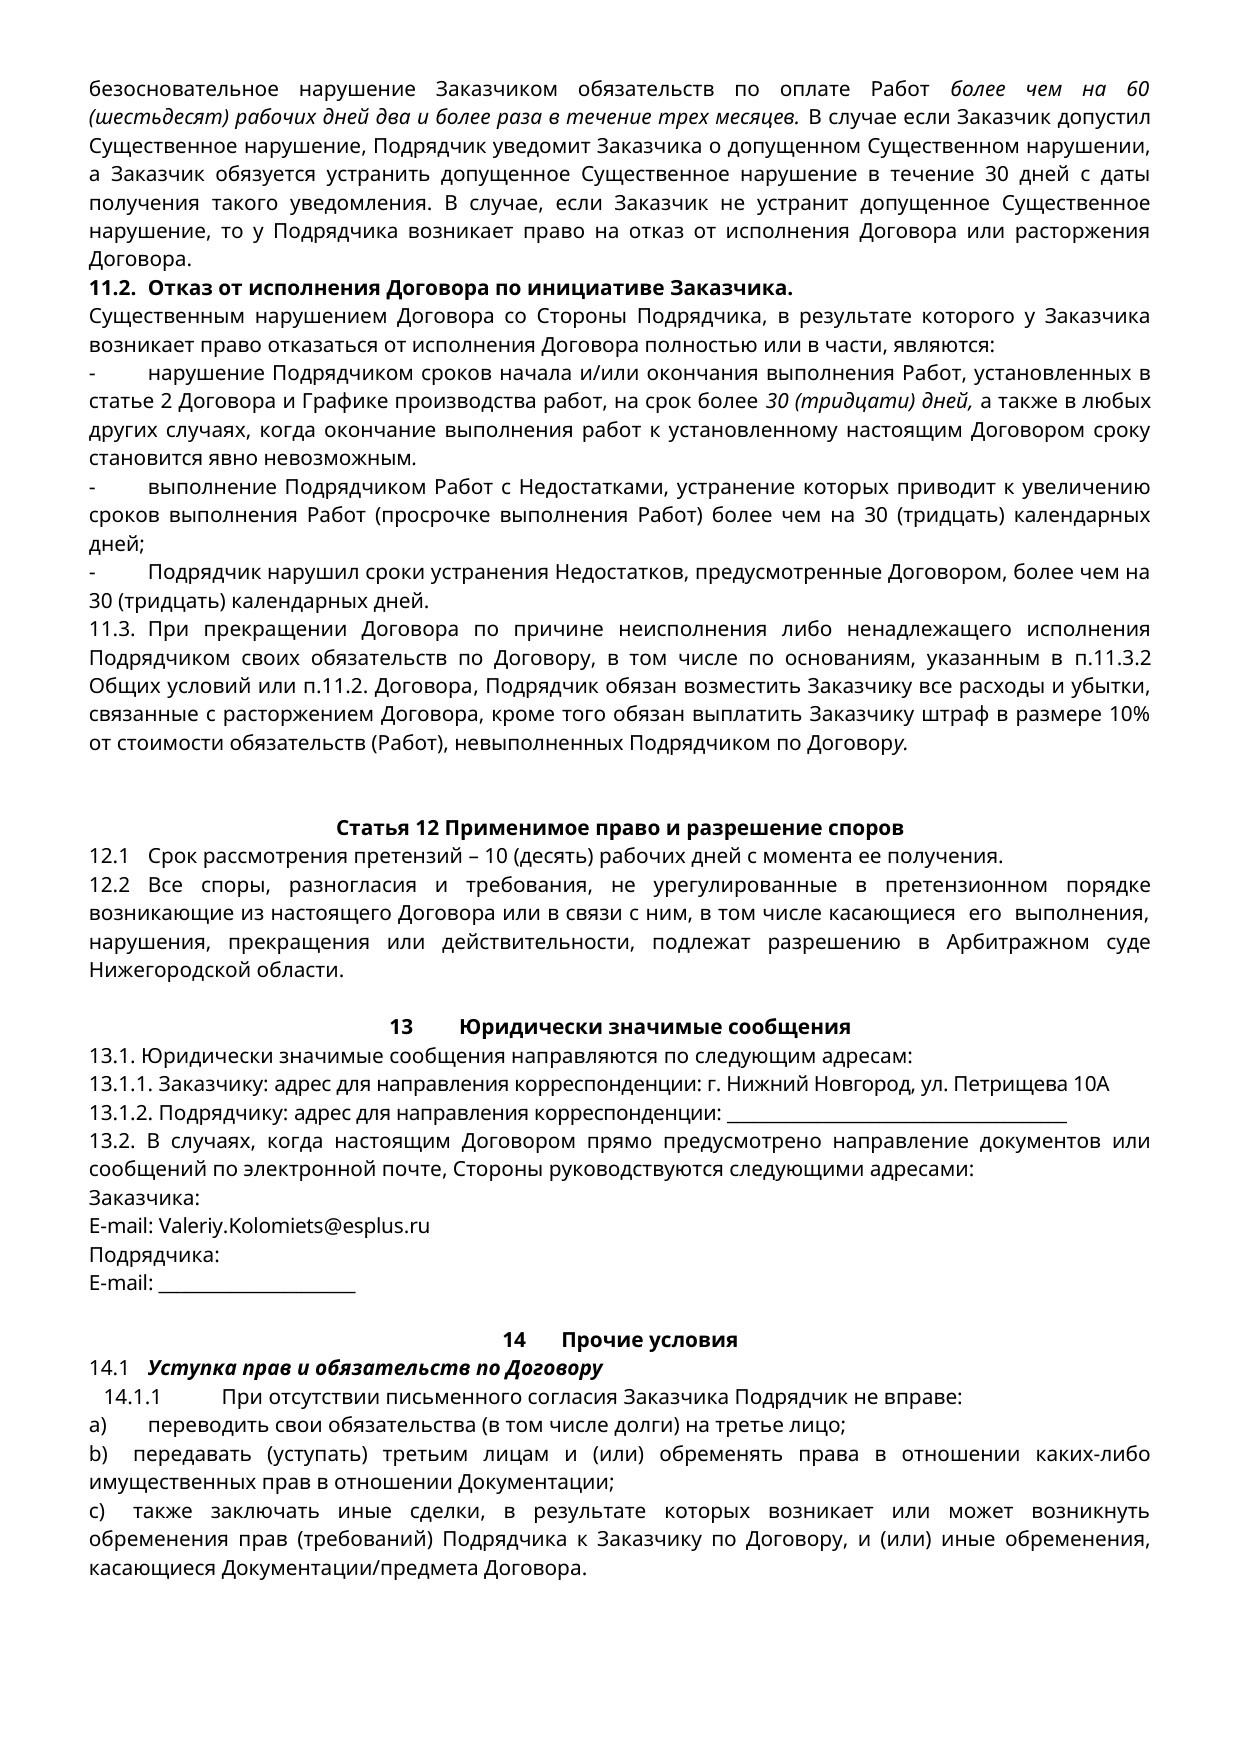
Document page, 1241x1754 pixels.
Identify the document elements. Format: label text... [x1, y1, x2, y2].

list Отказ от исполнения Договора по инициативе Заказчика. [89, 273, 1152, 301]
list переводить свои обязательства (в том числе долги) на третье лицо; [89, 1410, 1152, 1439]
list Подрядчик нарушил сроки устранения Недостатков, предусмотренные Договором, более чем на 30 (тридцать) календарных дней. [89, 557, 1152, 614]
text Существенным нарушением Договора со Стороны Подрядчика, в результате которого у Заказчика возникает право отказаться от исполнения Договора полностью или в части, являются: [89, 301, 1152, 358]
list Уступка прав и обязательств по Договору [89, 1353, 1152, 1382]
list Срок рассмотрения претензий – 10 (десять) рабочих дней с момента ее получения. [89, 842, 1152, 870]
list E-mail: ______________________ [89, 1268, 1152, 1297]
list 13.2. В случаях, когда настоящим Договором прямо предусмотрено направление документов или сообщений по электронной почте, Стороны руководствуются следующими адресами: [89, 1126, 1152, 1183]
list выполнение Подрядчиком Работ с Недостатками, устранение которых приводит к увеличению сроков выполнения Работ (просрочке выполнения Работ) более чем на 30 (тридцать) календарных дней; [89, 472, 1152, 557]
list Статья 12 Применимое право и разрешение споров [89, 813, 1152, 842]
list При отсутствии письменного согласия Заказчика Подрядчик не вправе: [103, 1382, 1152, 1410]
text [89, 74, 1152, 273]
list 13.1.2. Подрядчику: адрес для направления корреспонденции: ______________________________________ [89, 1098, 1152, 1126]
list E-mail: Valeriy.Kolomiets@esplus.ru [89, 1211, 1152, 1240]
list При прекращении Договора по причине неисполнения либо ненадлежащего исполнения Подрядчиком своих обязательств по Договору, в том числе по основаниям, указанным в п.11.3.2 Общих условий или п.11.2. Договора, Подрядчик обязан возместить Заказчику все расходы и убытки, связанные с расторжением Договора, кроме того обязан выплатить Заказчику штраф в размере 10% от стоимости обязательств (Работ), невыполненных Подрядчиком по Договору. [89, 614, 1152, 756]
list Все споры, разногласия и требования, не урегулированные в претензионном порядке возникающие из настоящего Договора или в связи с ним, в том числе касающиеся его выполнения, нарушения, прекращения или действительности, подлежат разрешению в Арбитражном суде Нижегородской области. [89, 870, 1152, 984]
list Заказчика: [89, 1183, 1152, 1211]
list нарушение Подрядчиком сроков начала и/или окончания выполнения Работ, установленных в статье 2 Договора и Графике производства работ, на срок более 30 (тридцати) дней, а также в любых других случаях, когда окончание выполнения работ к установленному настоящим Договором сроку становится явно невозможным. [89, 358, 1152, 472]
list 13.1. Юридически значимые сообщения направляются по следующим адресам: [89, 1041, 1152, 1069]
list Подрядчика: [89, 1240, 1152, 1268]
list 13.1.1. Заказчику: адрес для направления корреспонденции: г. Нижний Новгород, ул. Петрищева 10А [89, 1069, 1152, 1098]
list передавать (уступать) третьим лицам и (или) обременять права в отношении каких-либо имущественных прав в отношении Документации; [89, 1439, 1152, 1496]
list Прочие условия [89, 1325, 1152, 1353]
list также заключать иные сделки, в результате которых возникает или может возникнуть обременения прав (требований) Подрядчика к Заказчику по Договору, и (или) иные обременения, касающиеся Документации/предмета Договора. [89, 1496, 1152, 1581]
list Юридически значимые сообщения [89, 1012, 1152, 1041]
